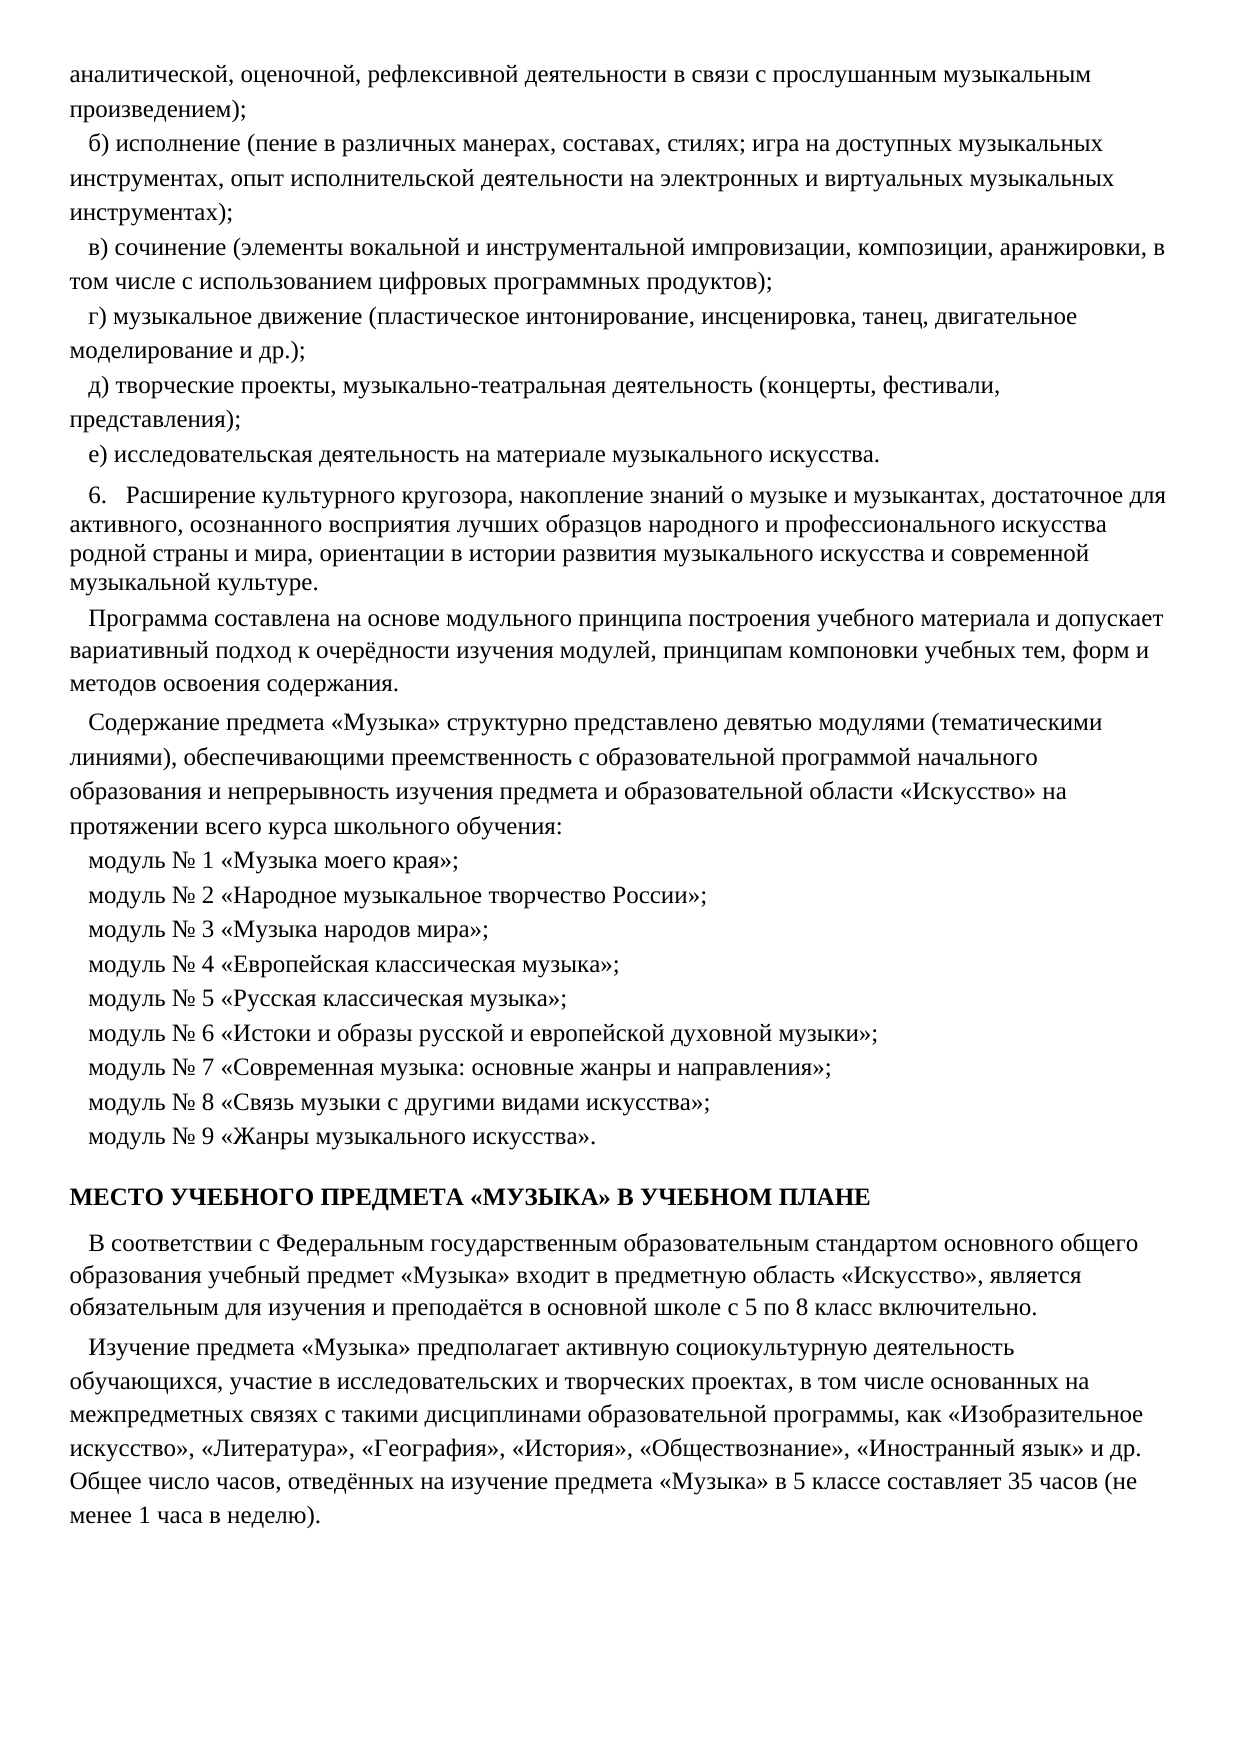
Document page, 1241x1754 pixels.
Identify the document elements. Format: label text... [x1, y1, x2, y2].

text Программа составлена на основе модульного принципа построения учебного материала и допускает вариативный подход к очерёдности изучения модулей, принципам компоновки учебных тем, форм и методов освоения содержания. [69, 603, 1169, 696]
text 6. Расширение культурного кругозора, накопление знаний о музыке и музыкантах, достаточное для активного, осознанного восприятия лучших образцов народного и профессионального искусства родной страны и мира, ориентации в истории развития музыкального искусства и современной музыкальной культуре. [69, 481, 1169, 596]
text Содержание предмета «Музыка» структурно представлено девятью модулями (тематическими линиями), обеспечивающими преемственность с образовательной программой начального образования и непрерывность изучения предмета и образовательной области «Искусство» на протяжении всего курса школьного обучения: модуль № 1 «Музыка моего края»; модуль № 2 «Народное музыкальное творчество России»; модуль № 3 «Музыка народов мира»; модуль № 4 «Европейская классическая музыка»; модуль № 5 «Русская классическая музыка»; модуль № 6 «Истоки и образы русской и европейской духовной музыки»; модуль № 7 «Современная музыка: основные жанры и направления»; модуль № 8 «Связь музыки с другими видами искусства»; модуль № 9 «Жанры музыкального искусства». [69, 707, 1109, 1150]
text аналитической, оценочной, рефлексивной деятельности в связи с прослушанным музыкальным произведением); б) исполнение (пение в различных манерах, составах, стилях; игра на доступных музыкальных инструментах, опыт исполнительской деятельности на электронных и виртуальных музыкальных инструментах); в) сочинение (элементы вокальной и инструментальной импровизации, композиции, аранжировки, в том числе с использованием цифровых программных продуктов); г) музыкальное движение (пластическое интонирование, инсценировка, танец, двигательное моделирование и др.); д) творческие проекты, музыкально-театральная деятельность (концерты, фестивали, представления); е) исследовательская деятельность на материале музыкального искусства. [69, 59, 1169, 468]
text Изучение предмета «Музыка» предполагает активную социокультурную деятельность обучающихся, участие в исследовательских и творческих проектах, в том числе основанных на межпредметных связях с такими дисциплинами образовательной программы, как «Изобразительное искусство», «Литература», «География», «История», «Обществознание», «Иностранный язык» и др. Общее число часов, отведённых на изучение предмета «Музыка» в 5 классе составляет 35 часов (не менее 1 часа в неделю). [69, 1332, 1154, 1529]
text В соответствии с Федеральным государственным образовательным стандартом основного общего образования учебный предмет «Музыка» входит в предметную область «Искусство», является обязательным для изучения и преподаётся в основной школе с 5 по 8 класс включительно. [69, 1228, 1154, 1321]
text МЕСТО УЧЕБНОГО ПРЕДМЕТА «МУЗЫКА» В УЧЕБНОМ ПЛАНЕ [69, 1183, 1169, 1210]
